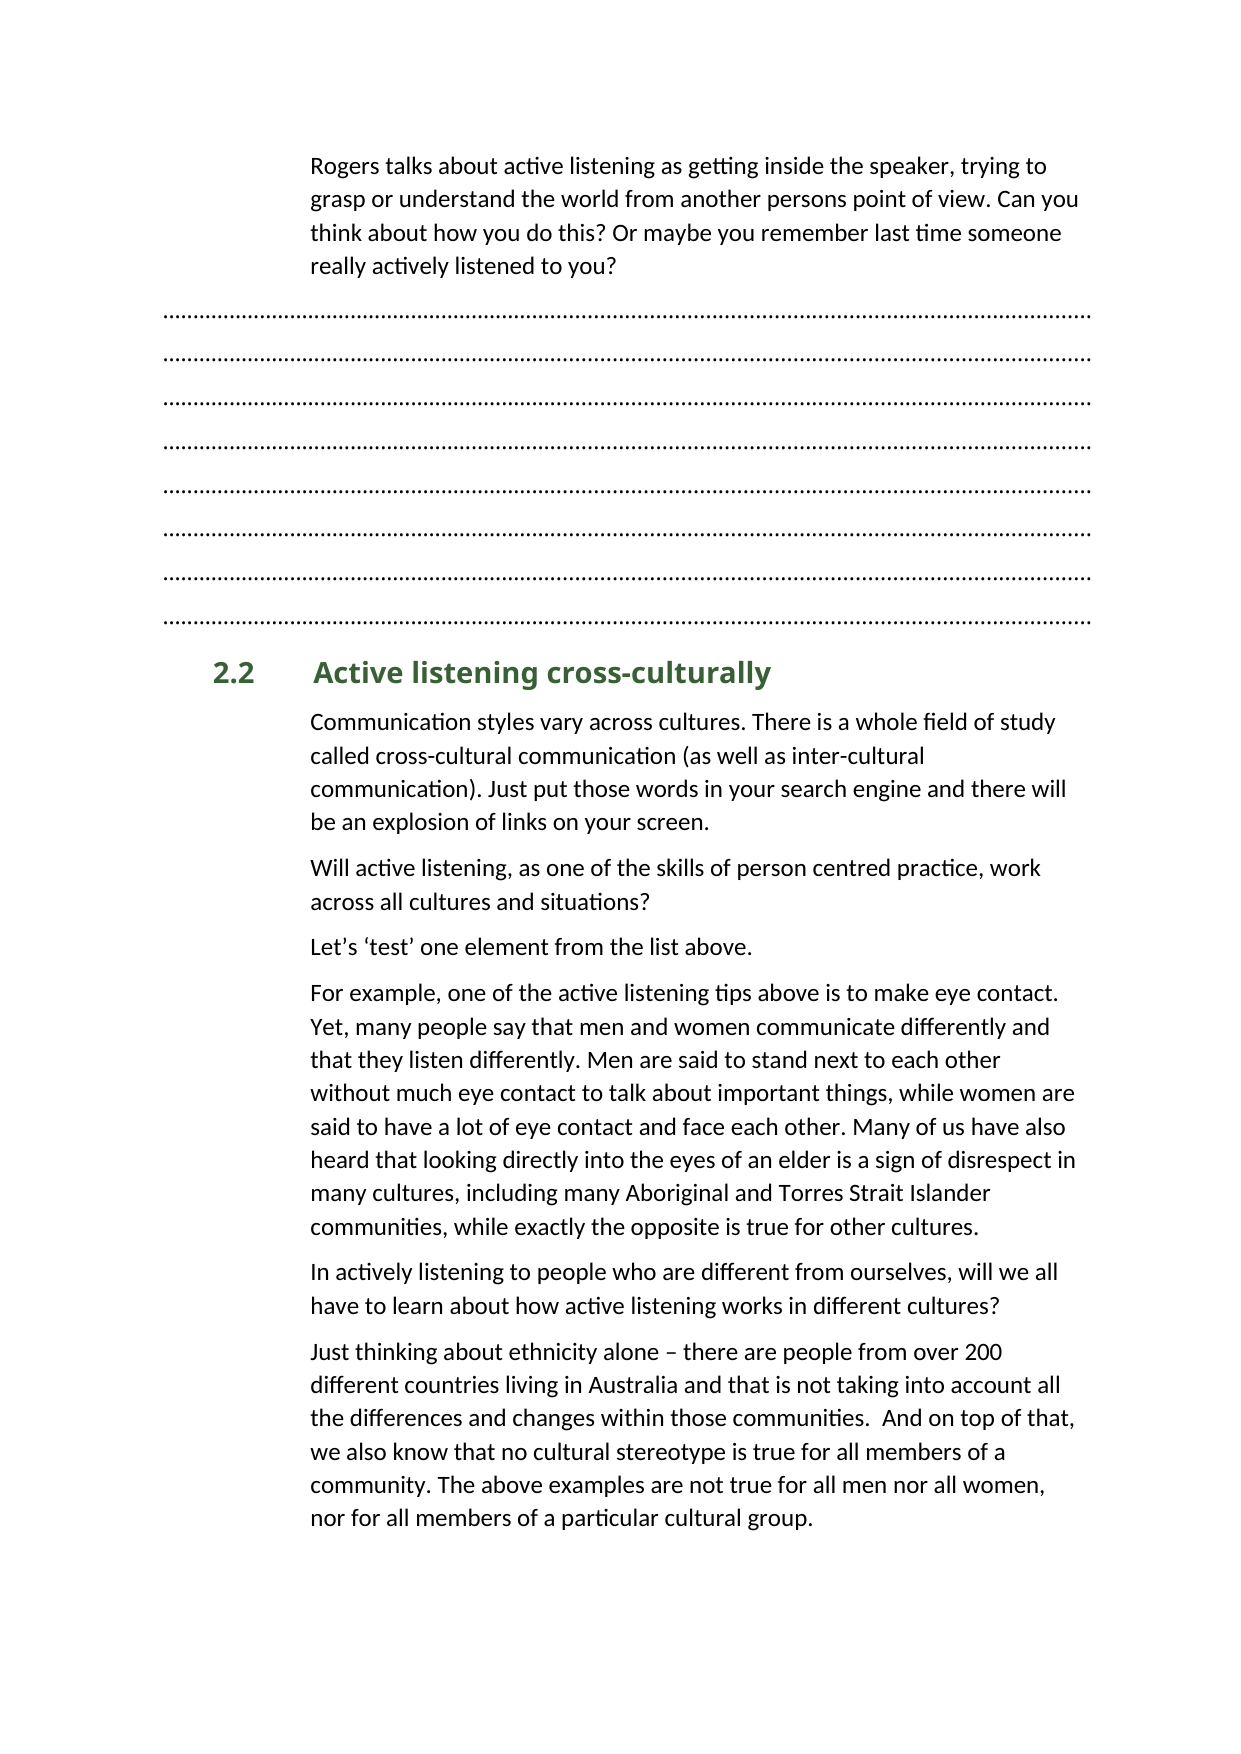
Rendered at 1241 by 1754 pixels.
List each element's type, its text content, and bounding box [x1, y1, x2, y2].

text For example, one of the active listening tips above is to make eye contact. Yet, many people say that men and women communicate differently and that they listen differently. Men are said to stand next to each other without much eye contact to talk about important things, while women are said to have a lot of eye contact and face each other. Many of us have also heard that looking directly into the eyes of an elder is a sign of disrespect in many cultures, including many Aboriginal and Torres Strait Islander communities, while exactly the opposite is true for other cultures. [310, 975, 1087, 1242]
text Let’s ‘test’ one element from the list above. [310, 929, 1087, 962]
subtitle Active listening cross-culturally [213, 652, 1087, 692]
text Will active listening, as one of the skills of person centred practice, work across all cultures and situations? [310, 850, 1087, 917]
text In actively listening to people who are different from ourselves, will we all have to learn about how active listening works in different cultures? [310, 1254, 1087, 1321]
text Just thinking about ethnicity alone – there are people from over 200 different countries living in Australia and that is not taking into account all the differences and changes within those communities. And on top of that, we also know that no cultural stereotype is true for all members of a community. The above examples are not true for all men nor all women, nor for all members of a particular cultural group. [310, 1333, 1087, 1533]
text Communication styles vary across cultures. There is a whole field of study called cross-cultural communication (as well as inter-cultural communication). Just put those words in your search engine and there will be an explosion of links on your screen. [310, 704, 1087, 837]
text Rogers talks about active listening as getting inside the speaker, trying to grasp or understand the world from another persons point of view. Can you think about how you do this? Or maybe you remember last time someone really actively listened to you? [310, 148, 1087, 281]
